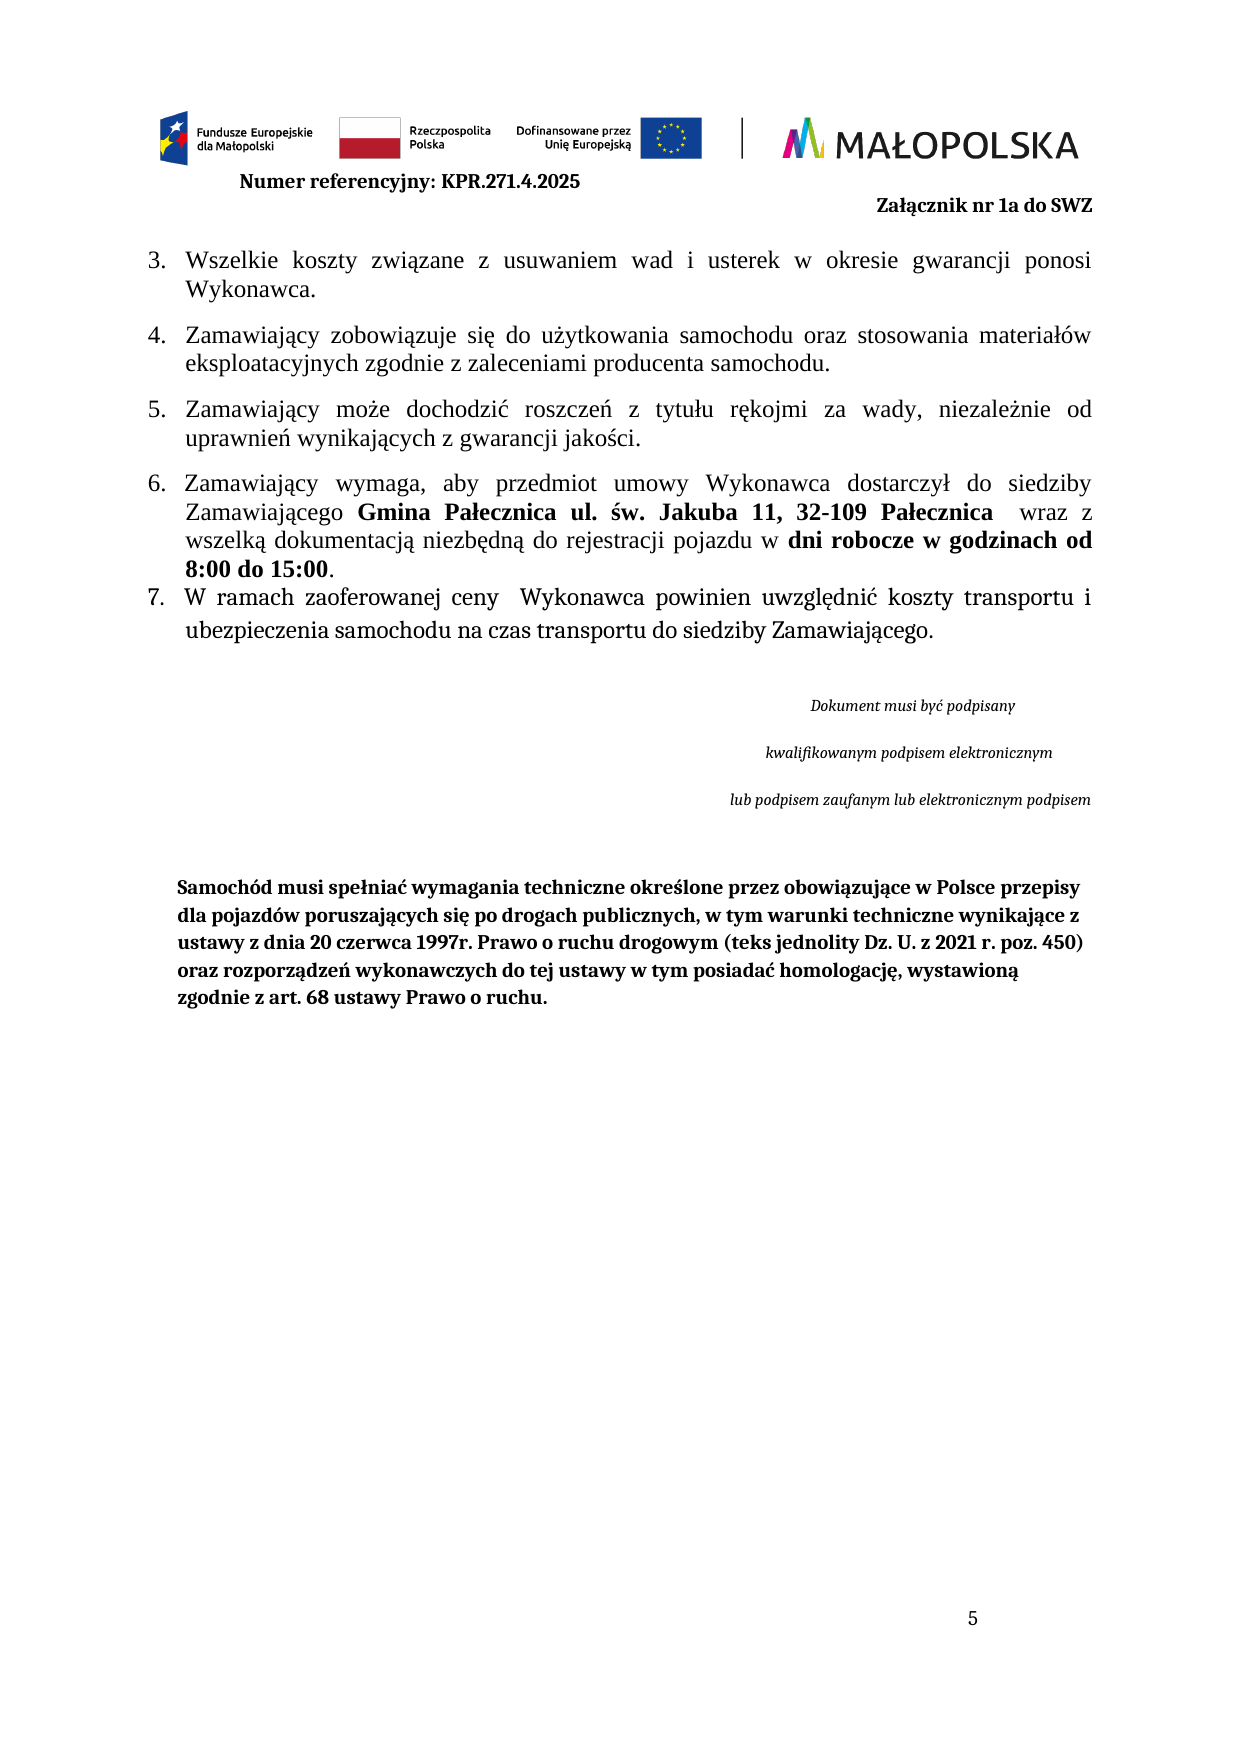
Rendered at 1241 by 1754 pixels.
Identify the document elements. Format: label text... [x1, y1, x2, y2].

list Wszelkie koszty związane z usuwaniem wad i usterek w okresie gwarancji ponosi Wykonawca. [148, 246, 1093, 303]
picture [153, 103, 1078, 170]
list Dokument musi być podpisany [185, 696, 1093, 715]
list lub podpisem zaufanym lub elektronicznym podpisem [185, 763, 1093, 810]
list Zamawiający zobowiązuje się do użytkowania samochodu oraz stosowania materiałów eksploatacyjnych zgodnie z zaleceniami producenta samochodu. [148, 320, 1093, 377]
list Zamawiający wymaga, aby przedmiot umowy Wykonawca dostarczył do siedziby Zamawiającego Gmina Pałecznica ul. św. Jakuba 11, 32-109 Pałecznica wraz z wszelką dokumentacją niezbędną do rejestracji pojazdu w dni robocze w godzinach od 8:00 do 15:00. [148, 468, 1093, 583]
text Samochód musi spełniać wymagania techniczne określone przez obowiązujące w Polsce przepisy dla pojazdów poruszających się po drogach publicznych, w tym warunki techniczne wynikające z ustawy z dnia 20 czerwca 1997r. Prawo o ruchu drogowym (teks jednolity Dz. U. z 2021 r. poz. 450) oraz rozporządzeń wykonawczych do tej ustawy w tym posiadać homologację, wystawioną zgodnie z art. 68 ustawy Prawo o ruchu. [177, 876, 1093, 1010]
list W ramach zaoferowanej ceny Wykonawca powinien uwzględnić koszty transportu i ubezpieczenia samochodu na czas transportu do siedziby Zamawiającego. [148, 583, 1093, 645]
list kwalifikowanym podpisem elektronicznym [185, 743, 1093, 763]
list Zamawiający może dochodzić roszczeń z tytułu rękojmi za wady, niezależnie od uprawnień wynikających z gwarancji jakości. [148, 394, 1093, 451]
